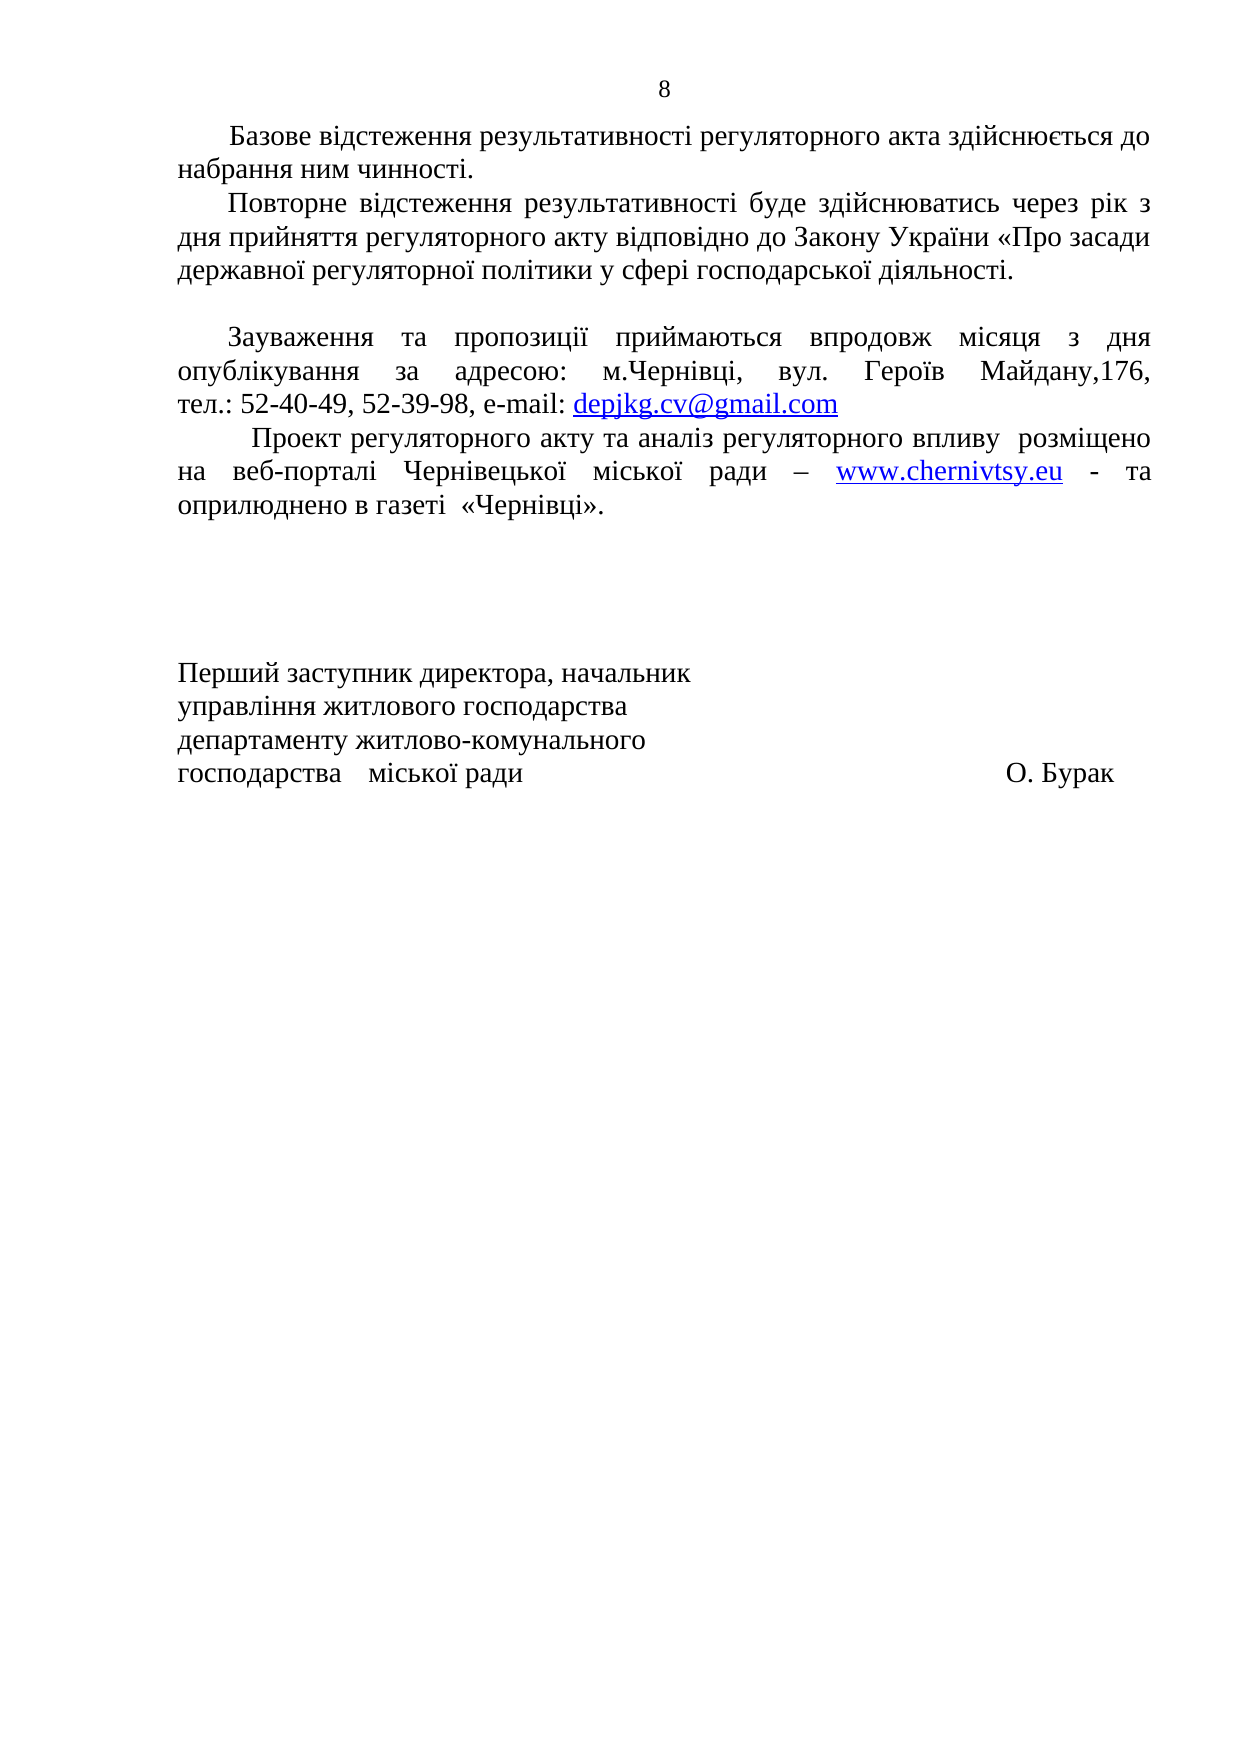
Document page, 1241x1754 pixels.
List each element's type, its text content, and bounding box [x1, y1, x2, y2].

text Перший заступник директора, начальник [177, 655, 1152, 688]
text управління житлового господарства [177, 688, 1152, 722]
text Проект регуляторного акту та аналіз регуляторного впливу розміщено на веб-порталі Чернівецької міської ради – www.chernivtsy.eu - та оприлюднено в газеті «Чернівці». [177, 420, 1152, 521]
text Повторне відстеження результативності буде здійснюватись через рік з дня прийняття регуляторного акту відповідно до Закону України «Про засади державної регуляторної політики у сфері господарської діяльності. [177, 185, 1152, 286]
text господарства міської ради О. Бурак [177, 755, 1152, 789]
text Зауваження та пропозиції приймаються впродовж місяця з дня опублікування за адресою: м.Чернівці, вул. Героїв Майдану,176, тел.: 52-40-49, 52-39-98, e-mail: depjkg.cv@gmail.com [177, 319, 1152, 420]
text департаменту житлово-комунального [177, 722, 1152, 755]
text Базове відстеження результативності регуляторного акта здійснюється до набрання ним чинності. [177, 118, 1152, 185]
